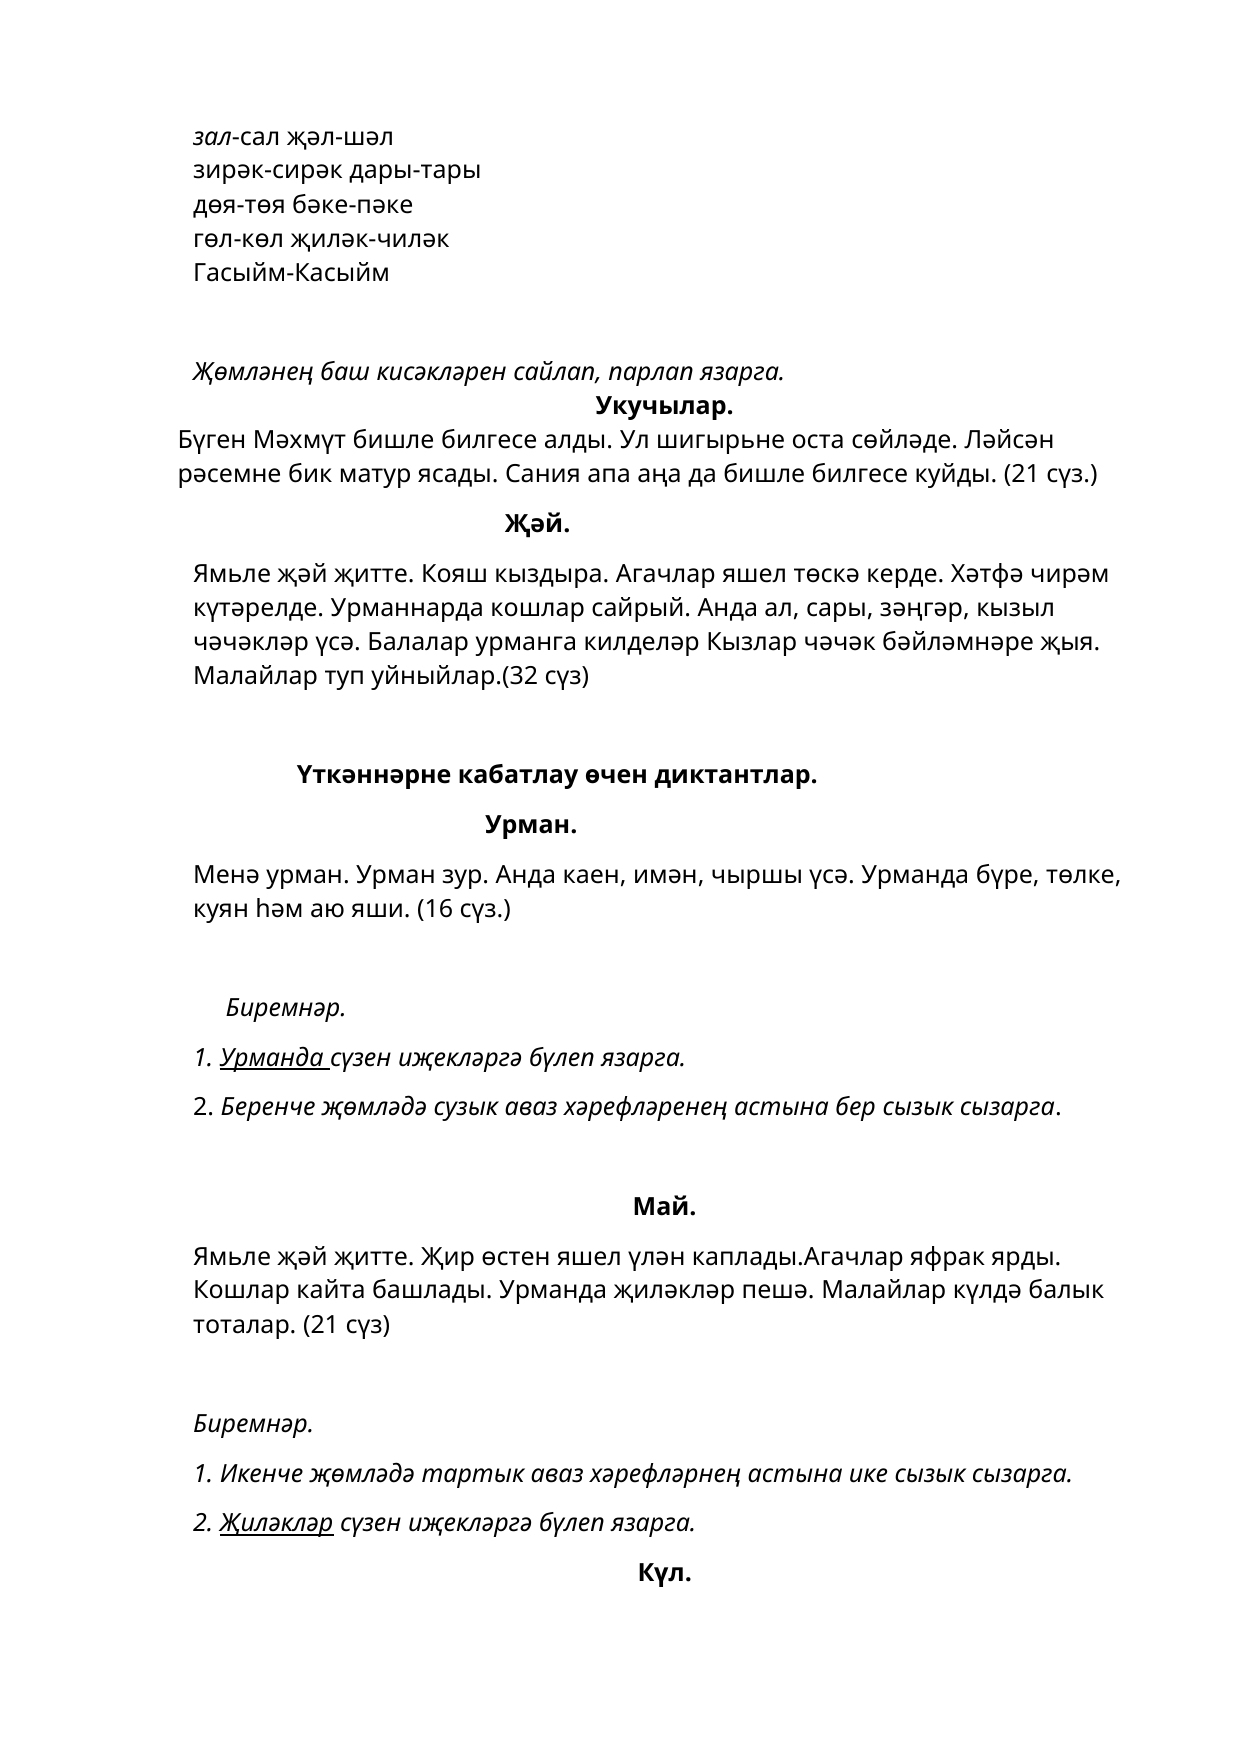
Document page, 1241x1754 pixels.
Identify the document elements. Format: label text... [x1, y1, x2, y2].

text Урман. [193, 807, 1136, 841]
text дөя-төя бәке-пәке [193, 186, 1136, 220]
text зал-сал җәл-шәл [193, 118, 1136, 152]
text 1. Икенче җөмләдә тартык аваз хәрефләрнең астына ике сызык сызарга. [193, 1455, 1136, 1489]
text Күл. [193, 1555, 1136, 1589]
text Укучылар. [193, 388, 1136, 422]
text Ямьле җәй җитте. Җир өстен яшел үлән каплады.Агачлар яфрак ярды. Кошлар кайта башлады. Урманда җиләкләр пешә. Малайлар күлдә балык тоталар. (21 сүз) [193, 1238, 1136, 1340]
text зирәк-сирәк дары-тары [193, 152, 1136, 186]
text Бүген Мәхмүт бишле билгесе алды. Ул шигырьне оста сөйләде. Ләйсән рәсемне бик матур ясады. Сания апа аңа да бишле билгесе куйды. (21 сүз.) [177, 422, 1136, 490]
text 1. Урманда сүзен иҗекләргә бүлеп язарга. [193, 1039, 1136, 1073]
text 2. Беренче җөмләдә сузык аваз хәрефләренең астына бер сызык сызарга. [193, 1089, 1136, 1123]
text Биремнәр. [193, 990, 1136, 1024]
text Җөмләнең баш кисәкләрен сайлап, парлап язарга. [193, 354, 1136, 388]
text Җәй. [193, 506, 1136, 540]
text Ямьле җәй җитте. Кояш кыздыра. Агачлар яшел төскә керде. Хәтфә чирәм күтәрелде. Урманнарда кошлар сайрый. Анда ал, сары, зәңгәр, кызыл чәчәкләр үсә. Балалар урманга килделәр Кызлар чәчәк бәйләмнәре җыя. Малайлар туп уйныйлар.(32 сүз) [193, 555, 1136, 692]
text Биремнәр. [193, 1406, 1136, 1440]
text гөл-көл җиләк-чиләк [193, 220, 1136, 254]
text 2. Җиләкләр сүзен иҗекләргә бүлеп язарга. [193, 1505, 1136, 1539]
text Менә урман. Урман зур. Анда каен, имән, чыршы үсә. Урманда бүре, төлке, куян һәм аю яши. (16 сүз.) [193, 856, 1136, 924]
text Май. [193, 1188, 1136, 1222]
text Гасыйм-Касыйм [193, 254, 1136, 288]
text Үткәннәрне кабатлау өчен диктантлар. [193, 757, 1136, 791]
